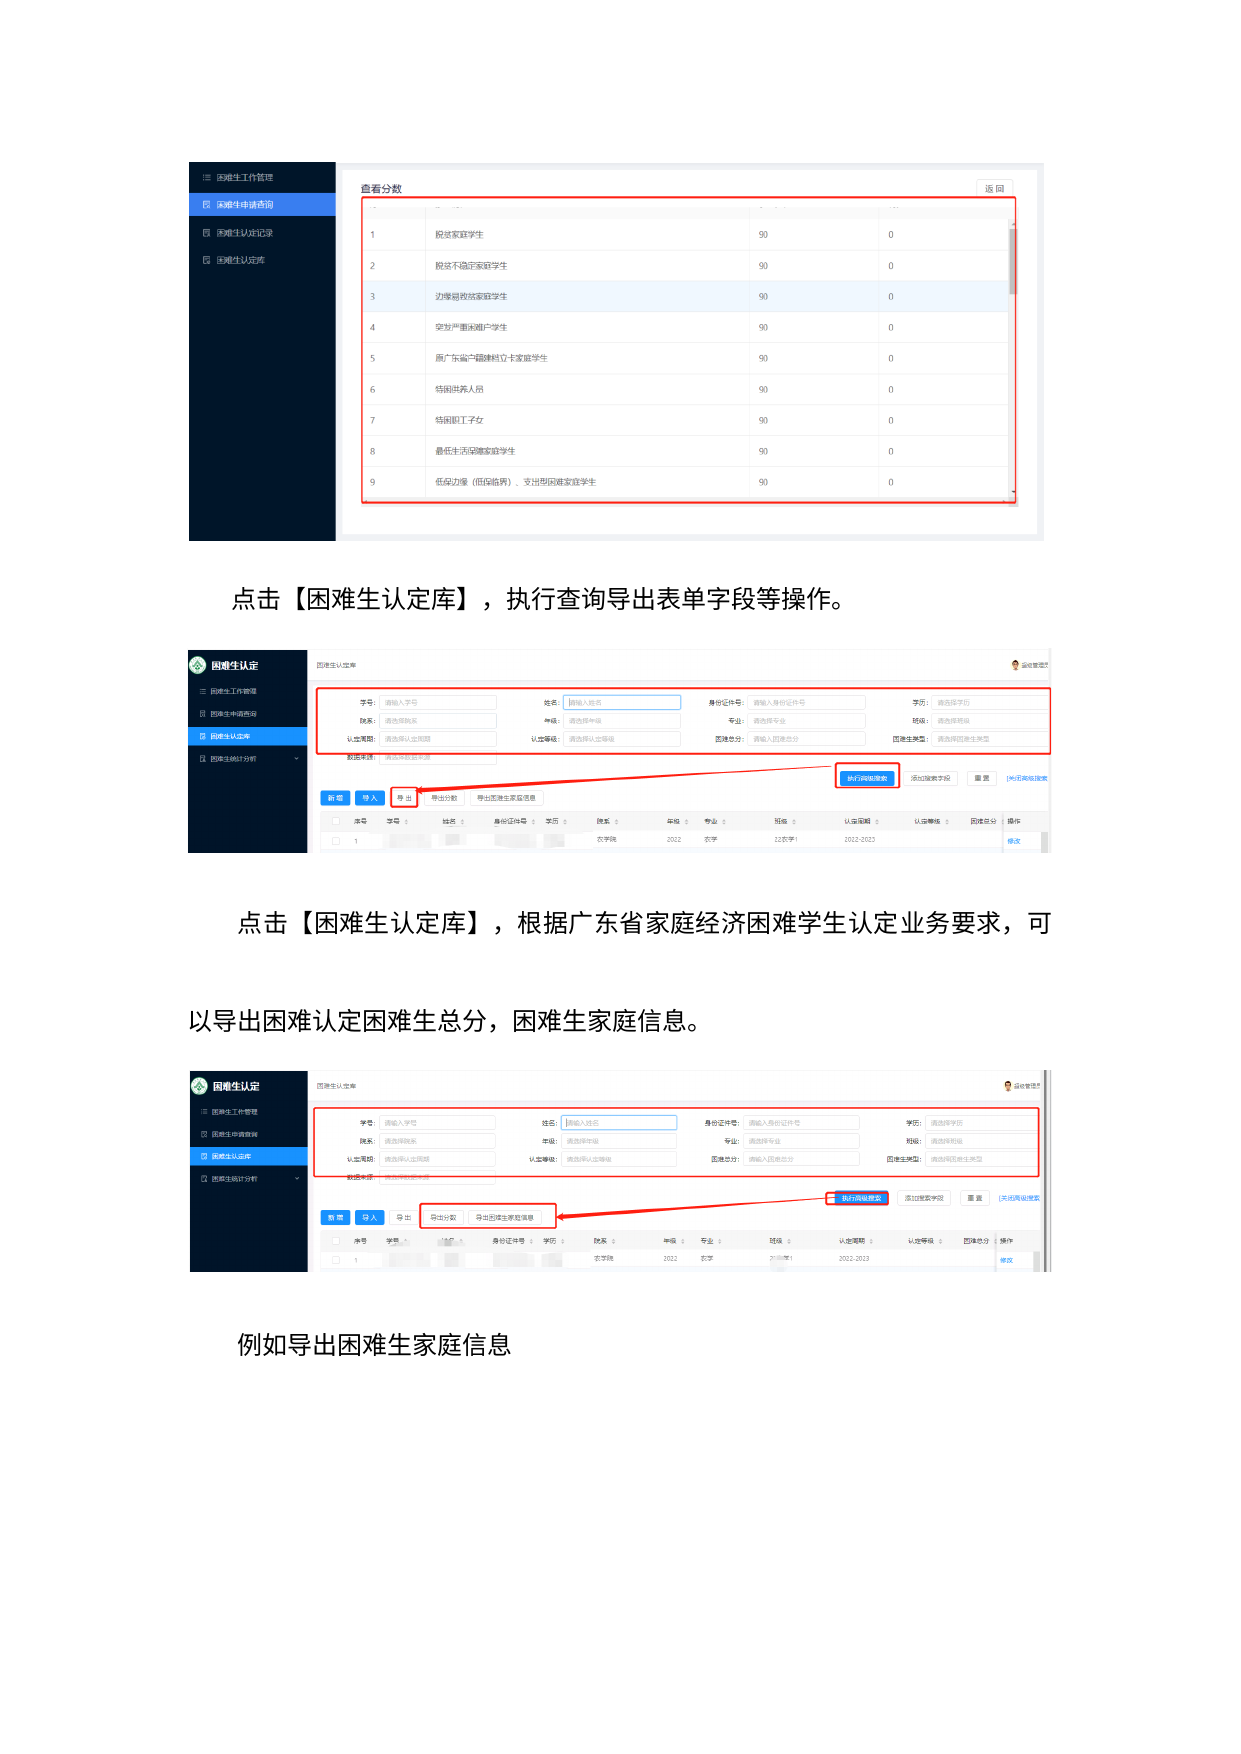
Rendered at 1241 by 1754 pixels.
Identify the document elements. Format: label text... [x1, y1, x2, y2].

text 点击【困难生认定库】，执行查询导出表单字段等操作。 [187, 565, 1053, 630]
picture [187, 648, 1052, 853]
text 例如导出困难生家庭信息 [187, 1311, 1053, 1376]
text 点击【困难生认定库】，根据广东省家庭经济困难学生认定业务要求，可以导出困难认定困难生总分，困难生家庭信息。 [187, 889, 1053, 1052]
picture [187, 1070, 1052, 1272]
picture [187, 162, 1053, 547]
